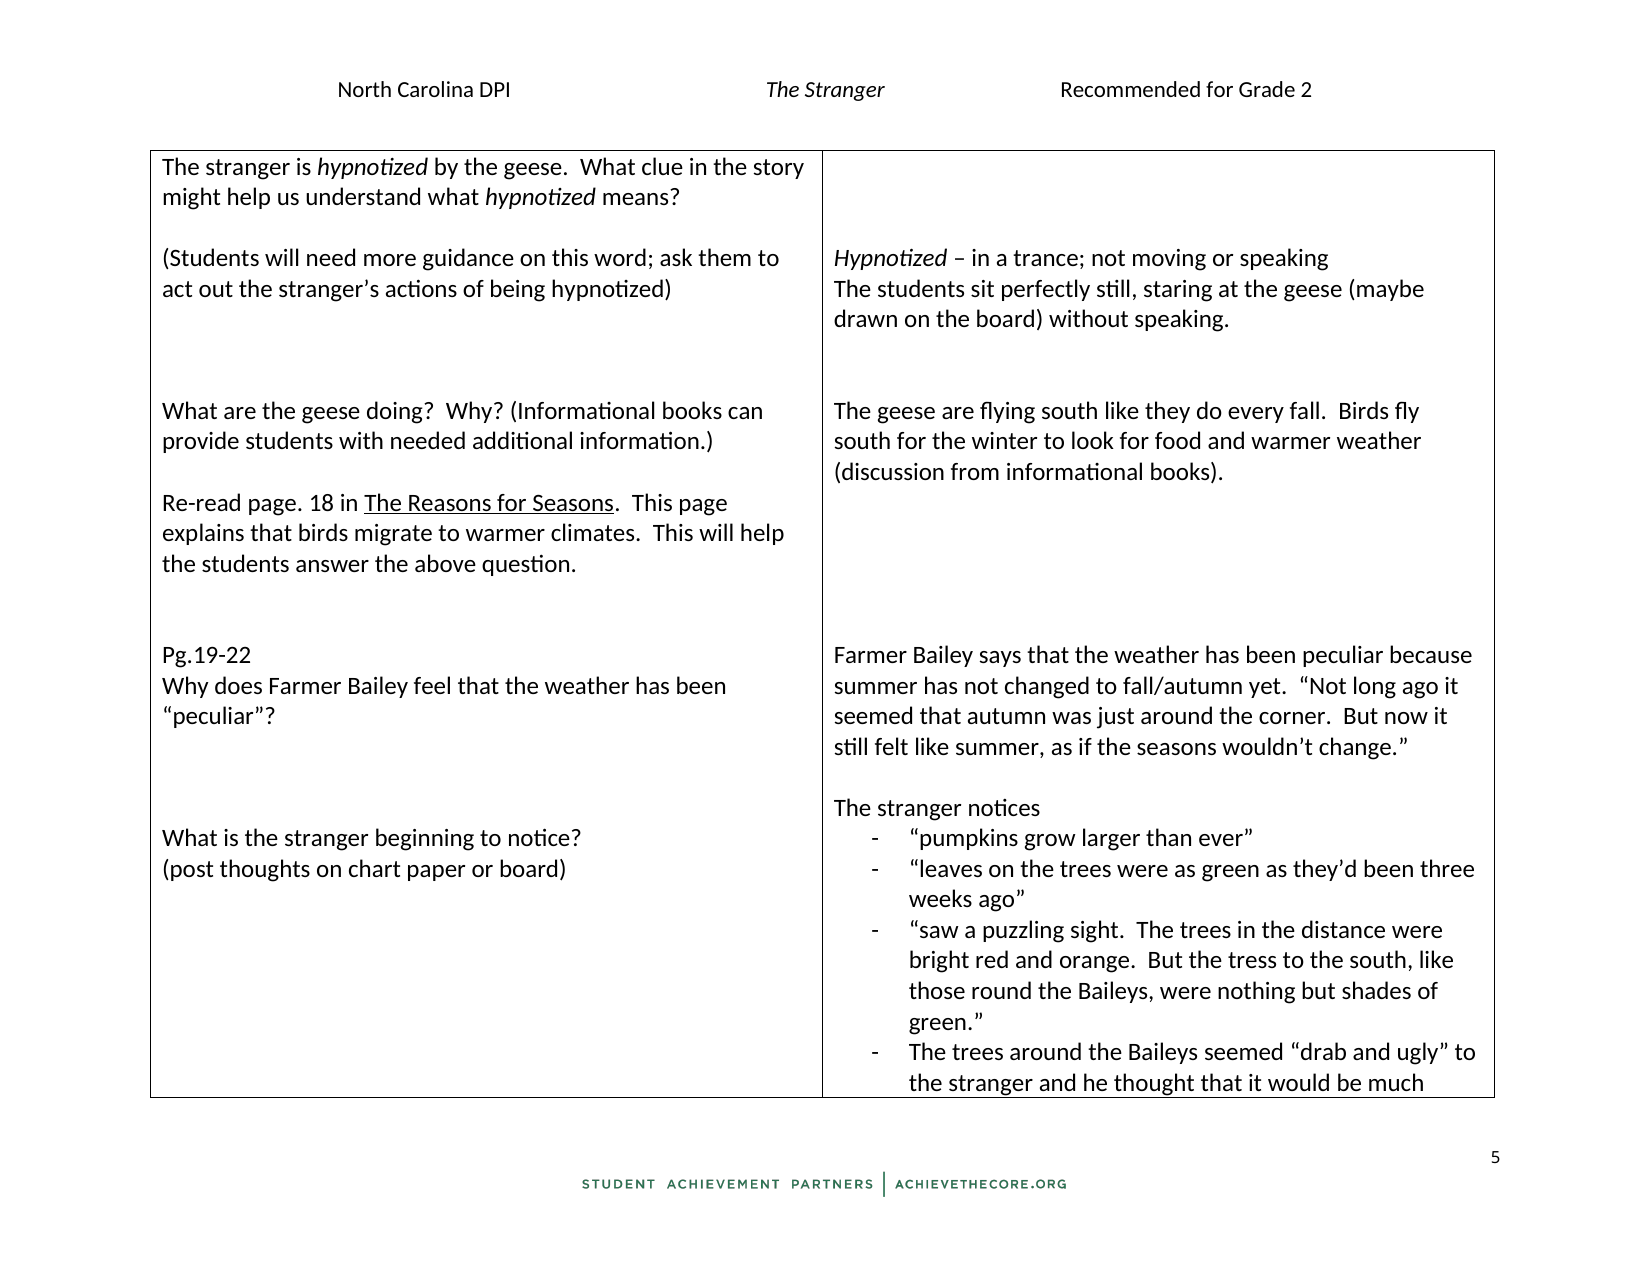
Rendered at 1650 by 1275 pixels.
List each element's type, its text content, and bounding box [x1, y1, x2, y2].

picture [571, 1168, 1079, 1200]
